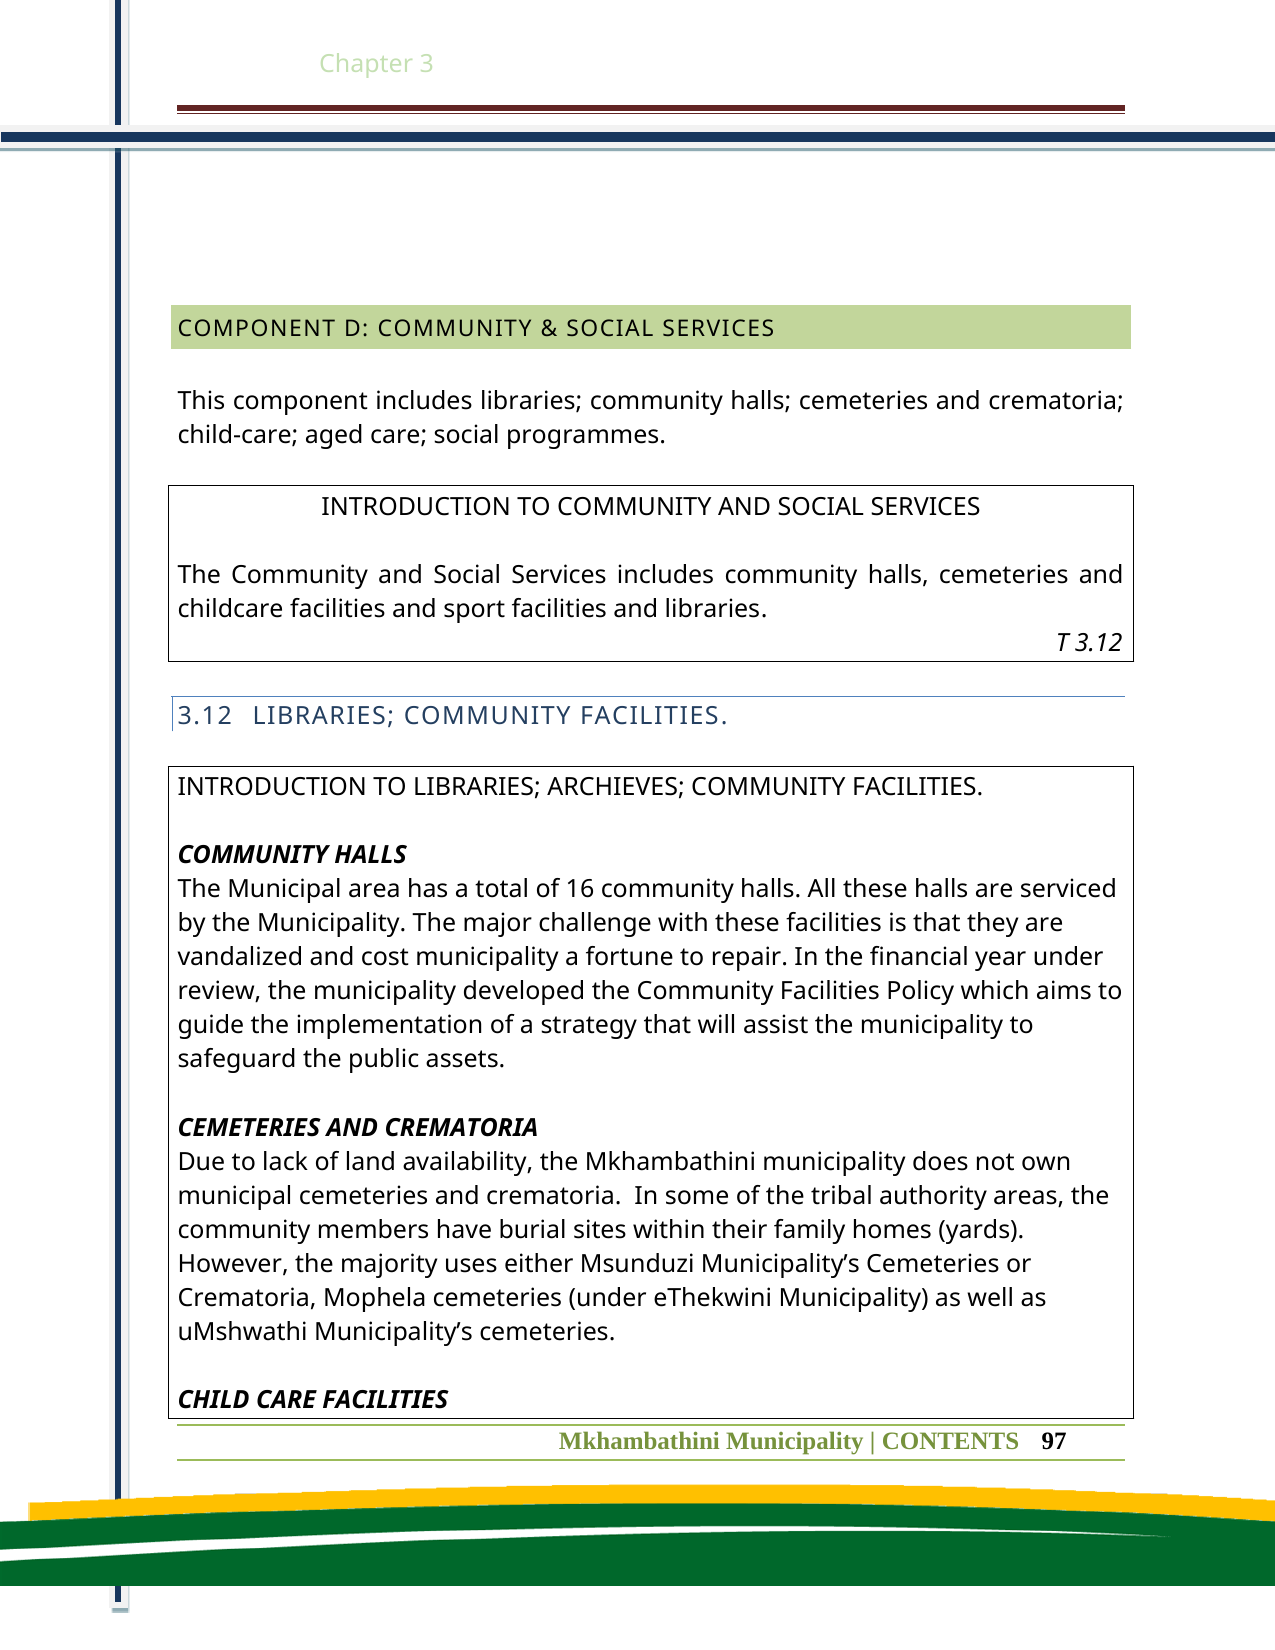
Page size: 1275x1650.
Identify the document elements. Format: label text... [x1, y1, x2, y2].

subtitle COMPONENT D: COMMUNITY & SOCIAL SERVICES [177, 311, 1125, 343]
text The Community and Social Services includes community halls, cemeteries and childcare facilities and sport facilities and libraries. [177, 556, 1125, 621]
text INTRODUCTION TO LIBRARIES; ARCHIEVES; COMMUNITY FACILITIES. [169, 767, 1133, 803]
text T 3.12 [169, 621, 1133, 661]
text Due to lack of land availability, the Mkhambathini municipality does not own municipal cemeteries and crematoria. In some of the tribal authority areas, the community members have burial sites within their family homes (yards). However, the majority uses either Msunduzi Municipality’s Cemeteries or Crematoria, Mophela cemeteries (under eThekwini Municipality) as well as uMshwathi Municipality’s cemeteries. [177, 1143, 1125, 1348]
text This component includes libraries; community halls; cemeteries and crematoria; child-care; aged care; social programmes. [177, 383, 1125, 451]
picture [0, 1484, 1275, 1586]
text CHILD CARE FACILITIES [169, 1379, 1133, 1418]
subtitle 3.12 LIBRARIES; COMMUNITY FACILITIES. [173, 697, 1125, 731]
text INTRODUCTION TO COMMUNITY AND SOCIAL SERVICES [169, 486, 1133, 522]
text COMMUNITY HALLS [177, 837, 1125, 871]
text CEMETERIES AND CREMATORIA [177, 1109, 1125, 1143]
text The Municipal area has a total of 16 community halls. All these halls are serviced by the Municipality. The major challenge with these facilities is that they are vandalized and cost municipality a fortune to repair. In the financial year under review, the municipality developed the Community Facilities Policy which aims to guide the implementation of a strategy that will assist the municipality to safeguard the public assets. [177, 871, 1125, 1075]
